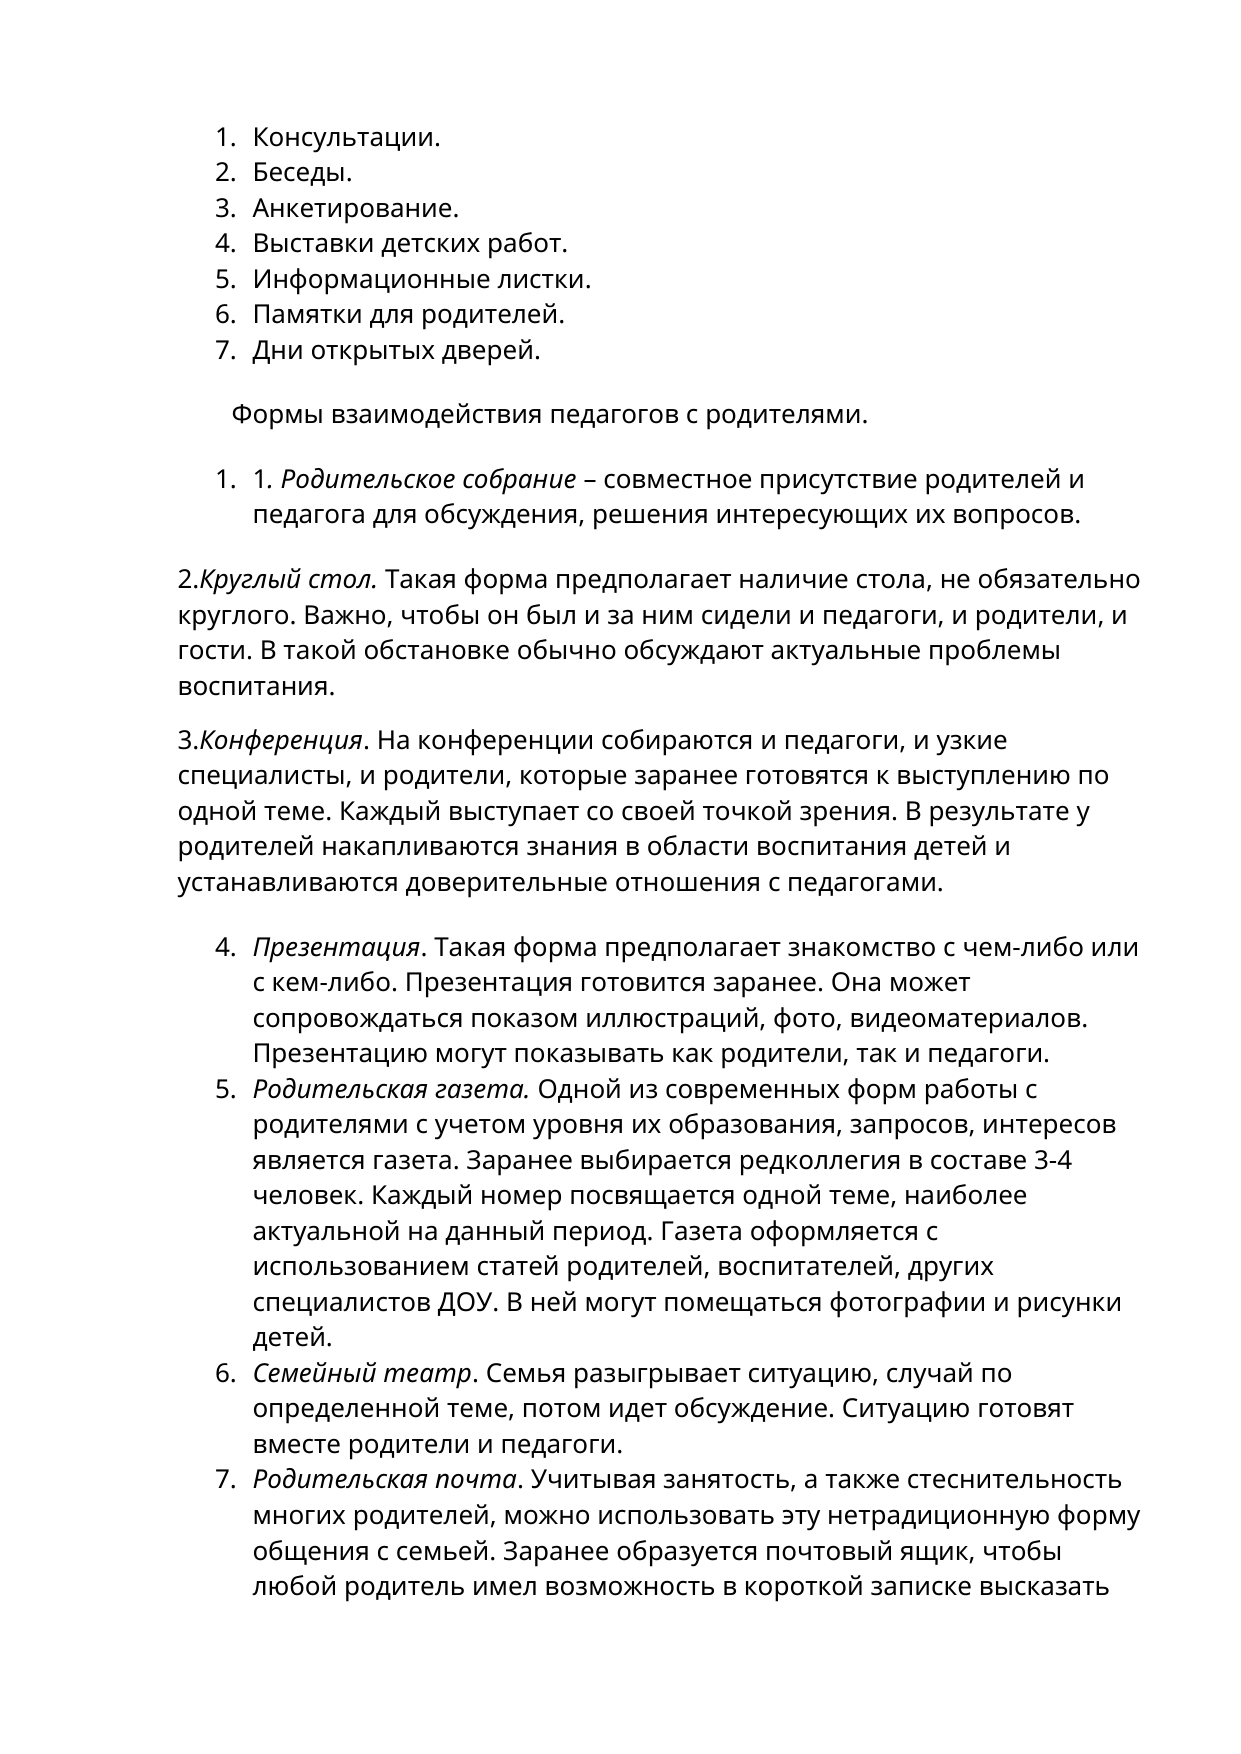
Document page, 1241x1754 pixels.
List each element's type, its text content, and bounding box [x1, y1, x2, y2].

list Беседы. [215, 154, 1152, 189]
list Презентация. Такая форма предполагает знакомство с чем-либо или с кем-либо. Презентация готовится заранее. Она может сопровождаться показом иллюстраций, фото, видеоматериалов. Презентацию могут показывать как родители, так и педагоги. [215, 928, 1152, 1070]
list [215, 1461, 1152, 1603]
text 3.Конференция. На конференции собираются и педагоги, и узкие специалисты, и родители, которые заранее готовятся к выступлению по одной теме. Каждый выступает со своей точкой зрения. В результате у родителей накапливаются знания в области воспитания детей и устанавливаются доверительные отношения с педагогами. [177, 721, 1152, 899]
list Памятки для родителей. [215, 296, 1152, 331]
list Родительская газета. Одной из современных форм работы с родителями с учетом уровня их образования, запросов, интересов является газета. Заранее выбирается редколлегия в составе 3-4 человек. Каждый номер посвящается одной теме, наиболее актуальной на данный период. Газета оформляется с использованием статей родителей, воспитателей, других специалистов ДОУ. В ней могут помещаться фотографии и рисунки детей. [215, 1070, 1152, 1354]
list Консультации. [215, 118, 1152, 154]
list Семейный театр. Семья разыгрывает ситуацию, случай по определенной теме, потом идет обсуждение. Ситуацию готовят вместе родители и педагоги. [215, 1354, 1152, 1461]
text Формы взаимодействия педагогов с родителями. [177, 396, 1152, 431]
list 1. Родительское собрание – совместное присутствие родителей и педагога для обсуждения, решения интересующих их вопросов. [215, 461, 1152, 532]
list Информационные листки. [215, 260, 1152, 296]
text 2.Круглый стол. Такая форма предполагает наличие стола, не обязательно круглого. Важно, чтобы он был и за ним сидели и педагоги, и родители, и гости. В такой обстановке обычно обсуждают актуальные проблемы воспитания. [177, 561, 1152, 703]
list Дни открытых дверей. [215, 331, 1152, 367]
list Выставки детских работ. [215, 225, 1152, 260]
list Анкетирование. [215, 189, 1152, 225]
